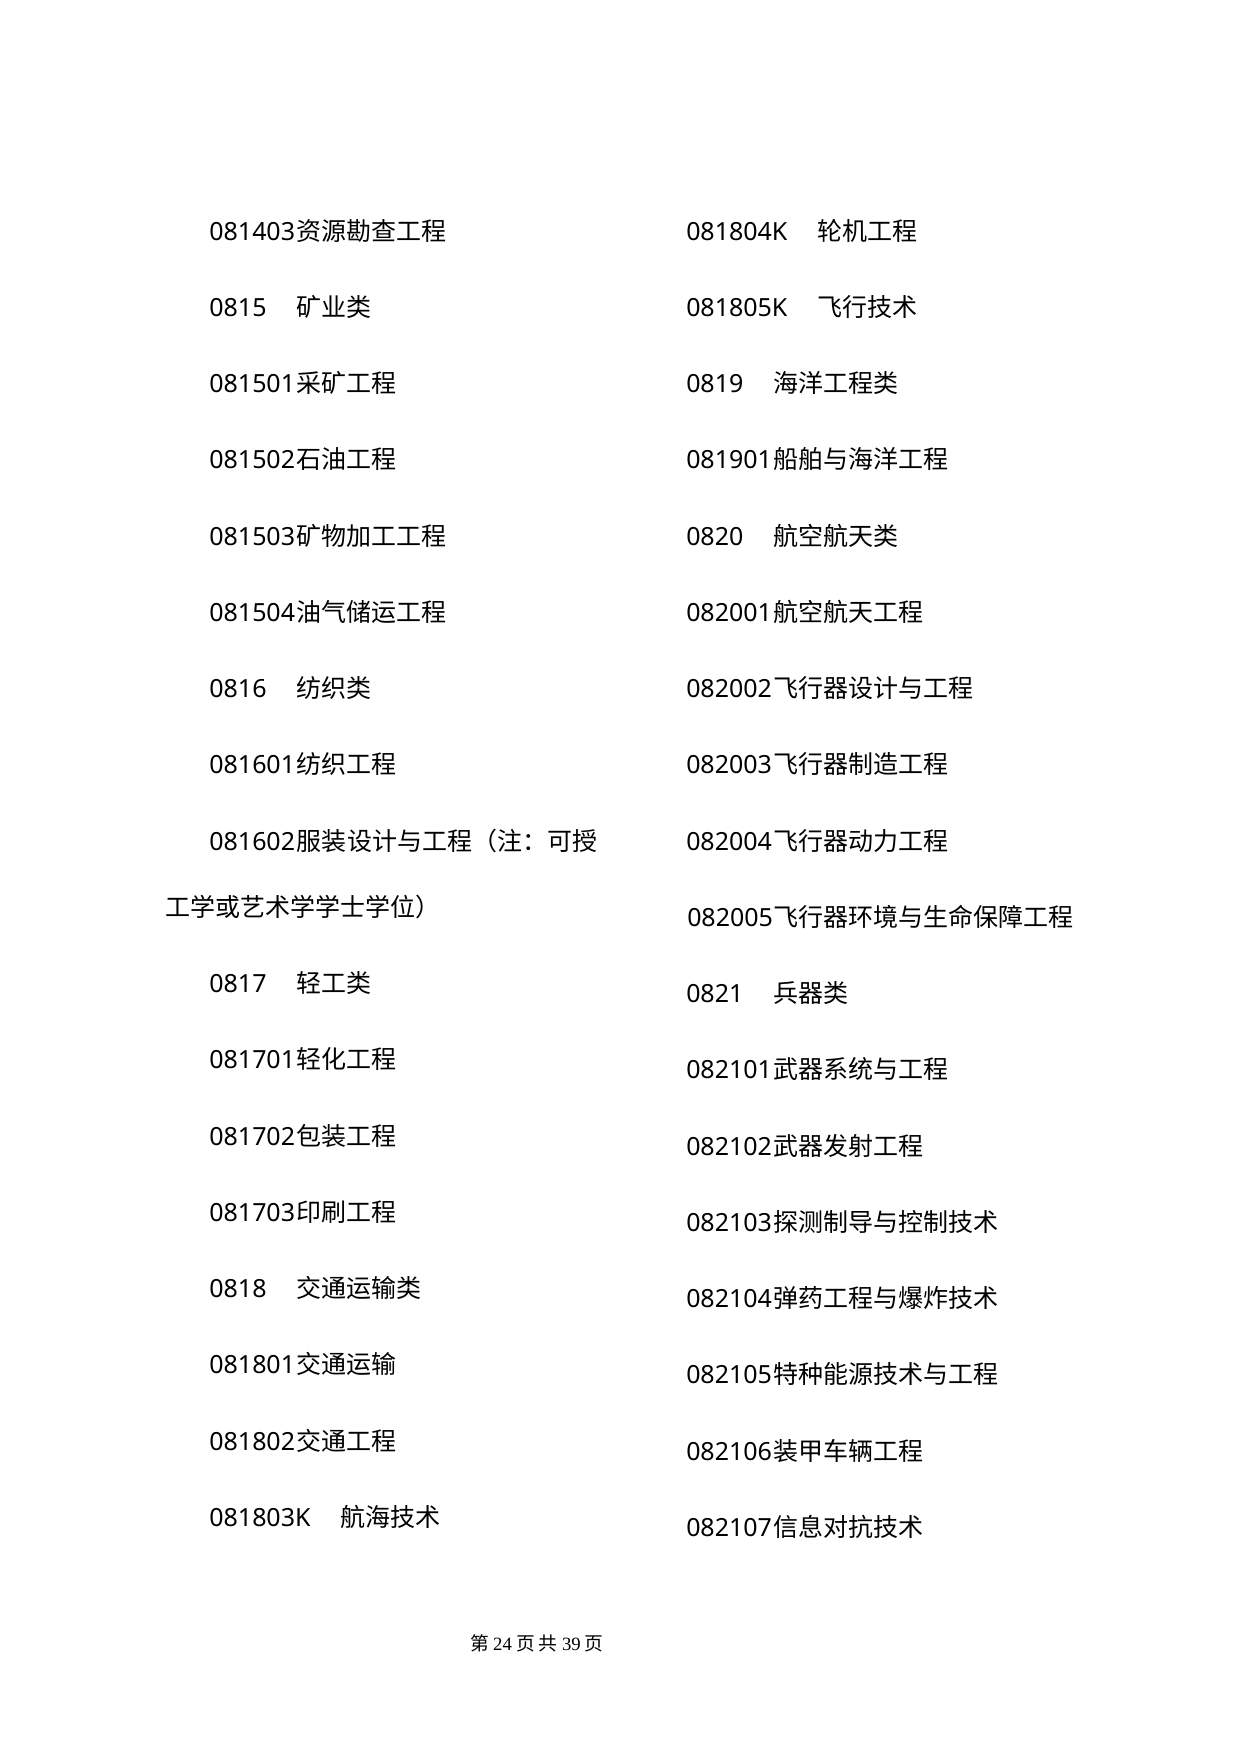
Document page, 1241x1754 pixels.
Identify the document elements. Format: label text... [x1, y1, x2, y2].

text 081803K 航海技术 [165, 1482, 598, 1549]
text 082106 装甲车辆工程 [642, 1416, 1075, 1482]
text 081601 纺织工程 [165, 730, 598, 796]
text 081802 交通工程 [165, 1406, 598, 1472]
text 081804K 轮机工程 [642, 196, 1075, 262]
text 082104 弹药工程与爆炸技术 [642, 1264, 1075, 1330]
text 082105 特种能源技术与工程 [642, 1340, 1075, 1406]
text 081701 轻化工程 [165, 1025, 598, 1091]
text 081703 印刷工程 [165, 1177, 598, 1244]
text 081805K 飞行技术 [642, 272, 1075, 339]
text 082005 飞行器环境与生命保障工程 [642, 882, 1075, 949]
text 082102 武器发射工程 [642, 1111, 1075, 1177]
text 0816 纺织类 [165, 654, 598, 720]
text 081801 交通运输 [165, 1330, 598, 1396]
text 0815 矿业类 [165, 272, 598, 339]
text 082003 飞行器制造工程 [642, 730, 1075, 796]
text 081504 油气储运工程 [165, 577, 598, 644]
text 081503 矿物加工工程 [165, 501, 598, 567]
text 082103 探测制导与控制技术 [642, 1187, 1075, 1254]
text 0818 交通运输类 [165, 1254, 598, 1320]
text 081501 采矿工程 [165, 349, 598, 415]
text 081602 服装设计与工程（注：可授工学或艺术学学士学位） [165, 806, 598, 939]
text 0821 兵器类 [642, 959, 1075, 1025]
text 0820 航空航天类 [642, 501, 1075, 567]
text 082101 武器系统与工程 [642, 1035, 1075, 1101]
text 081901 船舶与海洋工程 [642, 425, 1075, 491]
text 082001 航空航天工程 [642, 577, 1075, 644]
text 0817 轻工类 [165, 949, 598, 1015]
text 082107 信息对抗技术 [642, 1492, 1075, 1559]
text 0819 海洋工程类 [642, 349, 1075, 415]
text 082002 飞行器设计与工程 [642, 654, 1075, 720]
text 081502 石油工程 [165, 425, 598, 491]
text 081702 包装工程 [165, 1101, 598, 1167]
text 081403 资源勘查工程 [165, 196, 598, 262]
text 082004 飞行器动力工程 [642, 806, 1075, 872]
